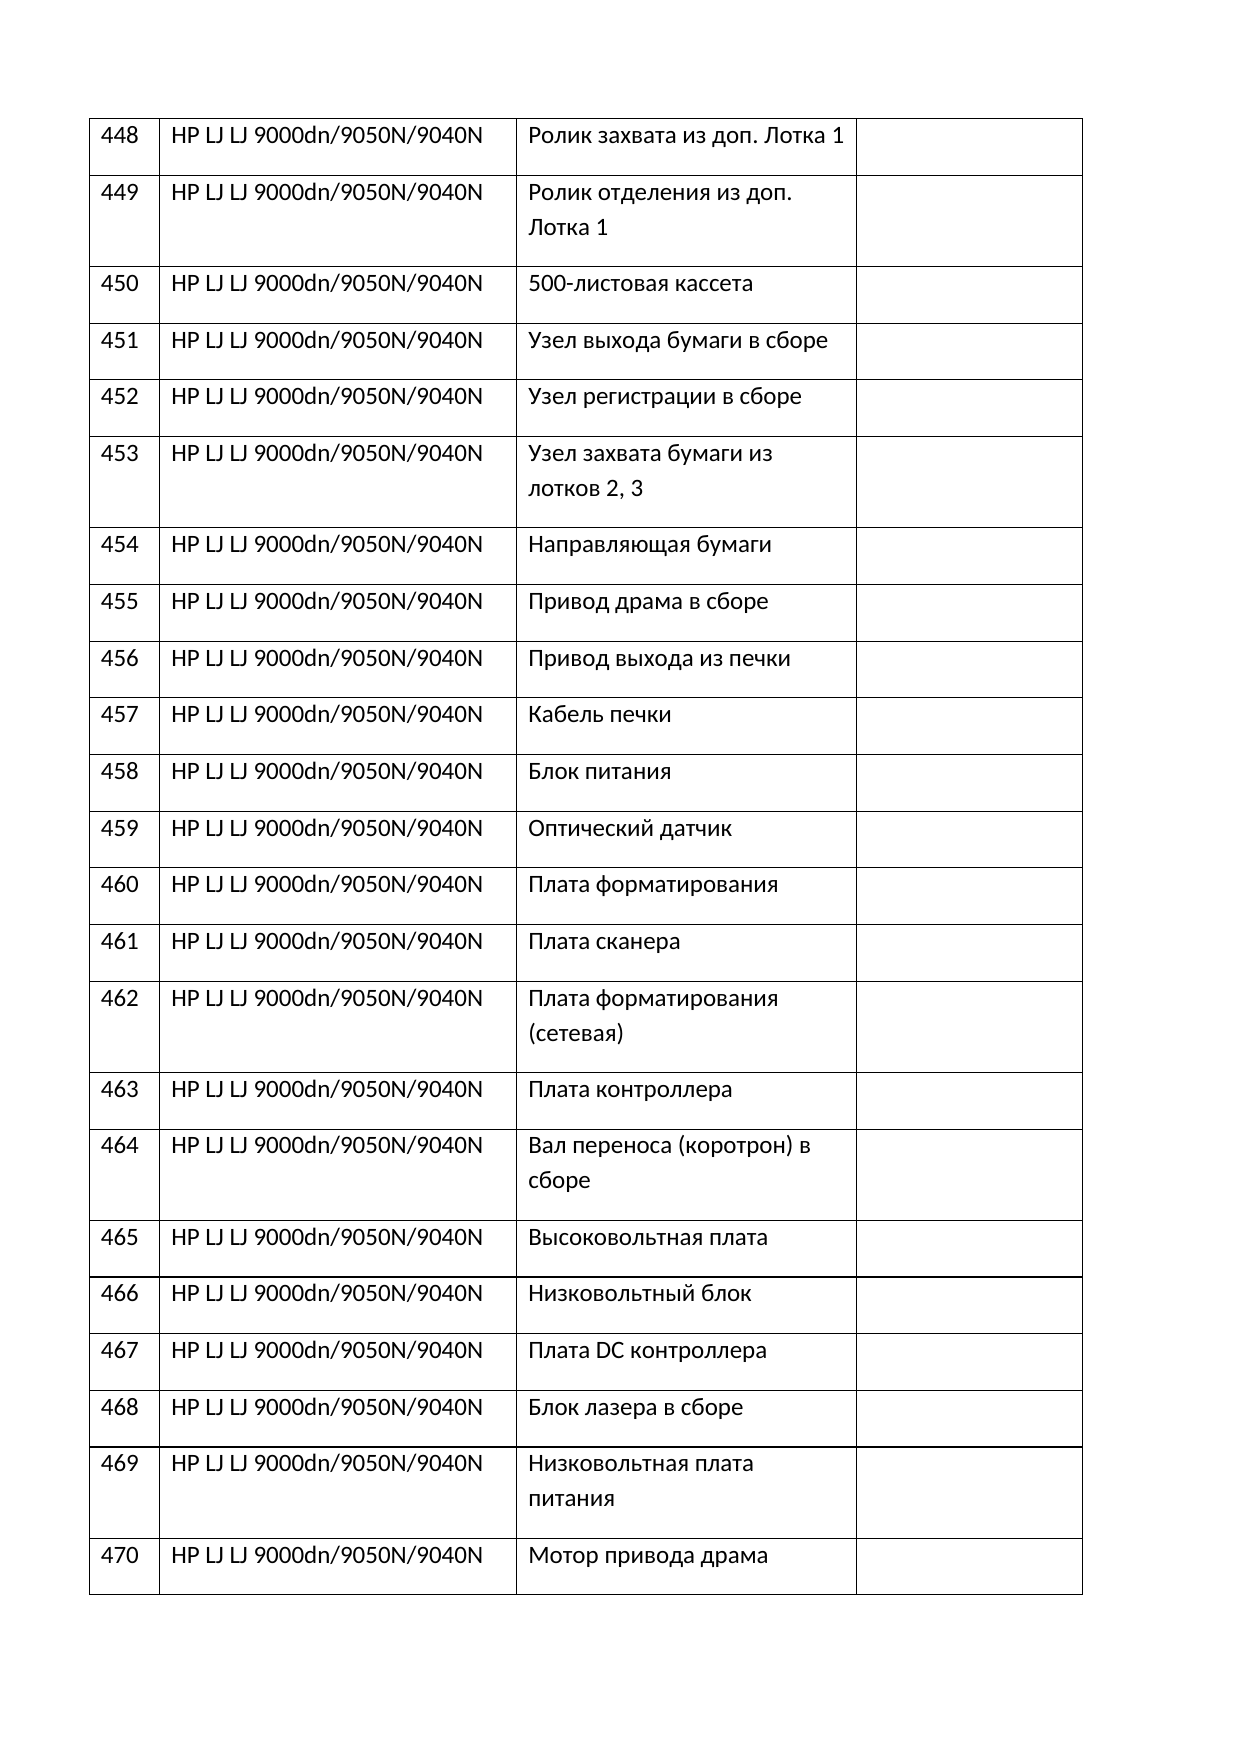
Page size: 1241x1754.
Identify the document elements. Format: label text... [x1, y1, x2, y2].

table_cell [160, 119, 516, 175]
table_cell 456 [90, 642, 159, 697]
table_cell 460 [90, 868, 159, 924]
table_cell [857, 1221, 1082, 1276]
table_cell Плата контроллера [517, 1073, 856, 1128]
table_cell 451 [90, 324, 159, 379]
table_cell HP LJ LJ 9000dn/9050N/9040N [160, 1391, 516, 1446]
table_cell HP LJ LJ 9000dn/9050N/9040N [160, 642, 516, 697]
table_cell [160, 1539, 516, 1594]
table_cell 457 [90, 698, 159, 754]
table_cell 453 [90, 437, 159, 527]
table_cell HP LJ LJ 9000dn/9050N/9040N [160, 755, 516, 811]
table_cell 464 [90, 1130, 159, 1220]
table_cell Узел захвата бумаги из лотков 2, 3 [517, 437, 856, 527]
table_cell [857, 642, 1082, 697]
table_cell HP LJ LJ 9000dn/9050N/9040N [160, 176, 516, 266]
table_cell HP LJ LJ 9000dn/9050N/9040N [160, 1221, 516, 1276]
table_cell HP LJ LJ 9000dn/9050N/9040N [160, 1334, 516, 1390]
table_cell [857, 1073, 1082, 1128]
table_cell HP LJ LJ 9000dn/9050N/9040N [160, 698, 516, 754]
table_cell 450 [90, 267, 159, 323]
table_cell HP LJ LJ 9000dn/9050N/9040N [160, 267, 516, 323]
table_cell Узел выхода бумаги в сборе [517, 324, 856, 379]
table_cell 466 [90, 1278, 159, 1333]
table_cell [857, 1448, 1082, 1538]
table_cell Низковольтная плата питания [517, 1448, 856, 1538]
table_cell 468 [90, 1391, 159, 1446]
table_cell Высоковольтная плата [517, 1221, 856, 1276]
table_cell [857, 1334, 1082, 1390]
table_cell 449 [90, 176, 159, 266]
table_cell [857, 437, 1082, 527]
table_cell Мотор привода драма [517, 1539, 856, 1594]
table_cell [857, 755, 1082, 811]
table_cell Плата форматирования (сетевая) [517, 982, 856, 1072]
table_cell 500-листовая кассета [517, 267, 856, 323]
table_cell Узел регистрации в сборе [517, 380, 856, 436]
table_cell Привод выхода из печки [517, 642, 856, 697]
table_cell [857, 1391, 1082, 1446]
table_cell Плата DC контроллера [517, 1334, 856, 1390]
table_cell [857, 176, 1082, 266]
table_cell [857, 528, 1082, 584]
table_cell 469 [90, 1448, 159, 1538]
table_cell HP LJ LJ 9000dn/9050N/9040N [160, 1278, 516, 1333]
table_cell [857, 1130, 1082, 1220]
table_cell HP LJ LJ 9000dn/9050N/9040N [160, 324, 516, 379]
table_cell HP LJ LJ 9000dn/9050N/9040N [160, 925, 516, 981]
table_cell [857, 585, 1082, 641]
table_cell HP LJ LJ 9000dn/9050N/9040N [160, 1130, 516, 1220]
table_cell [857, 380, 1082, 436]
table_cell 452 [90, 380, 159, 436]
table_cell [857, 812, 1082, 867]
table_cell 467 [90, 1334, 159, 1390]
table_cell HP LJ LJ 9000dn/9050N/9040N [160, 585, 516, 641]
table_cell Ролик отделения из доп. Лотка 1 [517, 176, 856, 266]
table_cell Вал переноса (коротрон) в сборе [517, 1130, 856, 1220]
table_cell Плата форматирования [517, 868, 856, 924]
table_cell HP LJ LJ 9000dn/9050N/9040N [160, 437, 516, 527]
table_cell 459 [90, 812, 159, 867]
table_cell Кабель печки [517, 698, 856, 754]
table_cell Привод драма в сборе [517, 585, 856, 641]
table_cell Низковольтный блок [517, 1278, 856, 1333]
table_cell Оптический датчик [517, 812, 856, 867]
table_cell HP LJ LJ 9000dn/9050N/9040N [160, 528, 516, 584]
table_cell [857, 1278, 1082, 1333]
table_cell HP LJ LJ 9000dn/9050N/9040N [160, 1448, 516, 1538]
table_cell [857, 1539, 1082, 1594]
table_cell 448 [90, 119, 159, 175]
table_cell HP LJ LJ 9000dn/9050N/9040N [160, 982, 516, 1072]
table_cell [857, 267, 1082, 323]
table_cell Блок питания [517, 755, 856, 811]
table_cell 465 [90, 1221, 159, 1276]
table_cell [857, 982, 1082, 1072]
table_cell HP LJ LJ 9000dn/9050N/9040N [160, 868, 516, 924]
table_cell [857, 868, 1082, 924]
table_cell [857, 698, 1082, 754]
table_cell [857, 925, 1082, 981]
table_cell Ролик захвата из доп. Лотка 1 [517, 119, 856, 175]
table_cell Плата сканера [517, 925, 856, 981]
table_cell 470 [90, 1539, 159, 1594]
table_cell HP LJ LJ 9000dn/9050N/9040N [160, 1073, 516, 1128]
table_cell Блок лазера в сборе [517, 1391, 856, 1446]
table_cell 461 [90, 925, 159, 981]
table_cell [857, 119, 1082, 175]
table_cell HP LJ LJ 9000dn/9050N/9040N [160, 380, 516, 436]
table_cell Направляющая бумаги [517, 528, 856, 584]
table_cell 463 [90, 1073, 159, 1128]
table_cell 458 [90, 755, 159, 811]
table_cell HP LJ LJ 9000dn/9050N/9040N [160, 812, 516, 867]
table_cell 454 [90, 528, 159, 584]
table_cell [857, 324, 1082, 379]
table_cell 455 [90, 585, 159, 641]
table_cell 462 [90, 982, 159, 1072]
